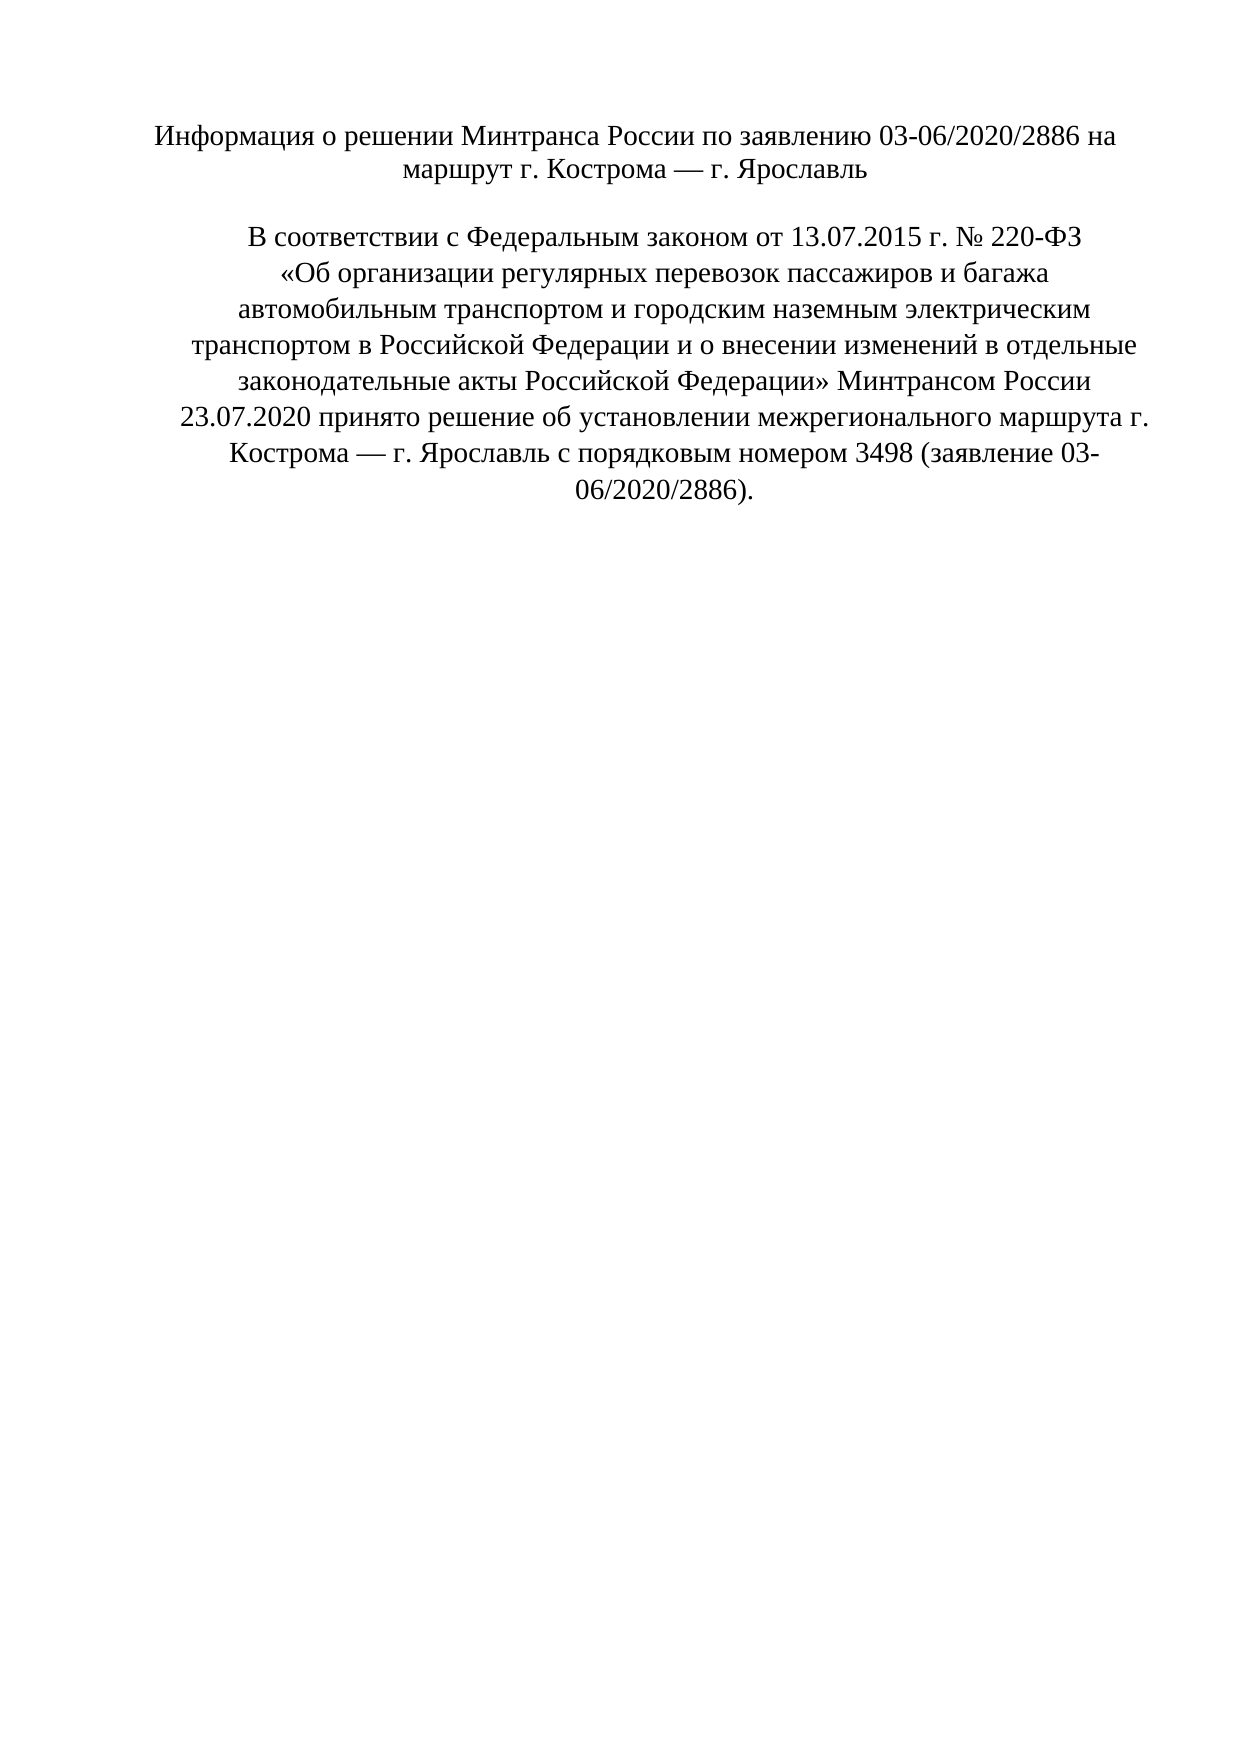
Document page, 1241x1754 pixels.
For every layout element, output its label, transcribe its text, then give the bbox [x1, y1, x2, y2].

text Информация о решении Минтранса России по заявлению 03-06/2020/2886 на маршрут г. Кострома — г. Ярославль [118, 118, 1152, 185]
text В соответствии с Федеральным законом от 13.07.2015 г. № 220-ФЗ «Об организации регулярных перевозок пассажиров и багажа автомобильным транспортом и городским наземным электрическим транспортом в Российской Федерации и о внесении изменений в отдельные законодательные акты Российской Федерации» Минтрансом России 23.07.2020 принято решение об установлении межрегионального маршрута г. Кострома — г. Ярославль с порядковым номером 3498 (заявление 03-06/2020/2886). [177, 219, 1152, 505]
